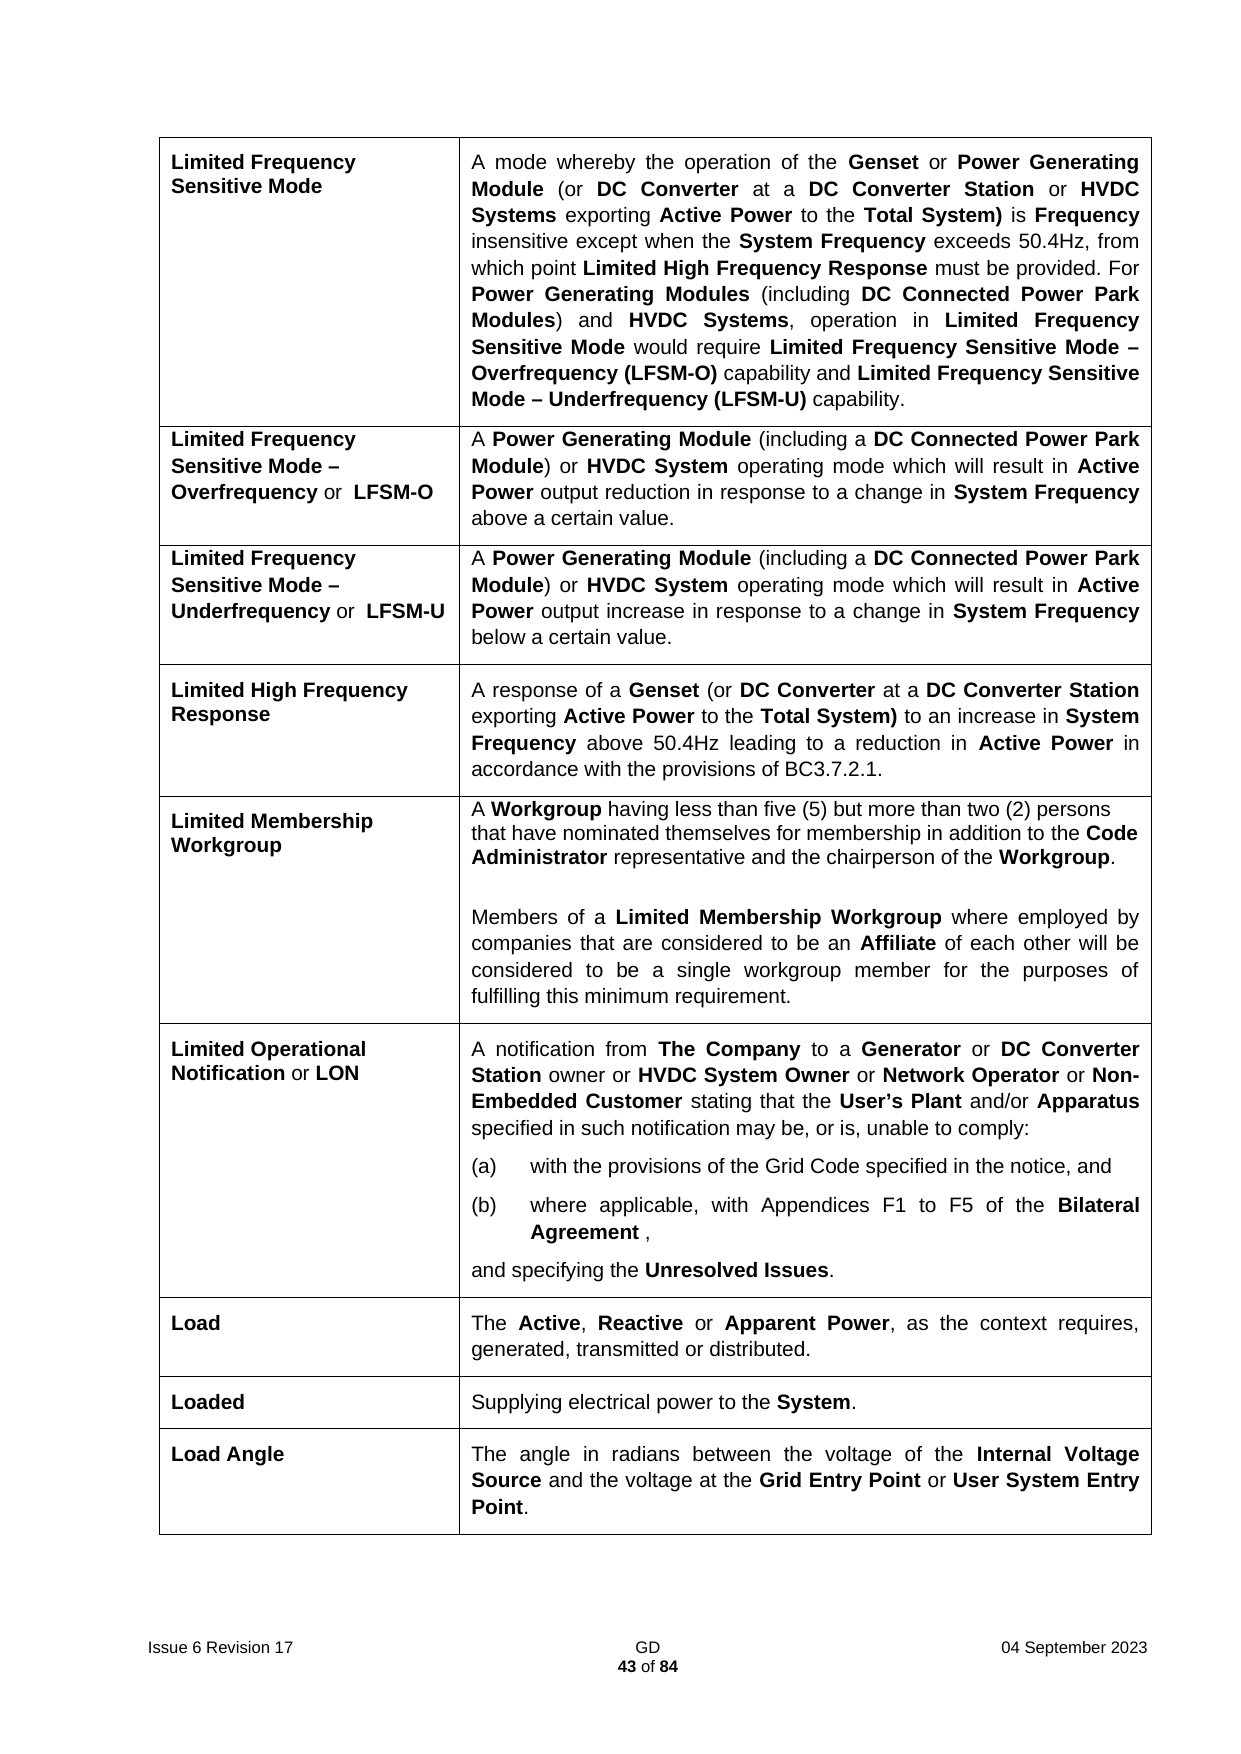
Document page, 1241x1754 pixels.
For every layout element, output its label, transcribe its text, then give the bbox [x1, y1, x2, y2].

table_cell Loaded [160, 1377, 459, 1428]
table_cell A response of a Genset (or DC Converter at a DC Converter Station exporting Active Power to the Total System) to an increase in System Frequency above 50.4Hz leading to a reduction in Active Power in accordance with the provisions of BC3.7.2.1. [460, 665, 1151, 796]
table_cell Load Angle [160, 1429, 459, 1533]
table_cell A mode whereby the operation of the Genset or Power Generating Module (or DC Converter at a DC Converter Station or HVDC Systems exporting Active Power to the Total System) is Frequency insensitive except when the System Frequency exceeds 50.4Hz, from which point Limited High Frequency Response must be provided. For Power Generating Modules (including DC Connected Power Park Modules) and HVDC Systems, operation in Limited Frequency Sensitive Mode would require Limited Frequency Sensitive Mode – Overfrequency (LFSM-O) capability and Limited Frequency Sensitive Mode – Underfrequency (LFSM-U) capability. [460, 138, 1151, 426]
table_cell A Workgroup having less than five (5) but more than two (2) persons that have nominated themselves for membership in addition to the Code Administrator representative and the chairperson of the Workgroup. Members of a Limited Membership Workgroup where employed by companies that are considered to be an Affiliate of each other will be considered to be a single workgroup member for the purposes of fulfilling this minimum requirement. [460, 797, 1151, 1023]
table_cell A Power Generating Module (including a DC Connected Power Park Module) or HVDC System operating mode which will result in Active Power output reduction in response to a change in System Frequency above a certain value. [460, 427, 1151, 545]
table_cell Supplying electrical power to the System. [460, 1377, 1151, 1428]
table_cell Limited Operational Notification or LON [160, 1024, 459, 1297]
table_cell Limited High Frequency Response [160, 665, 459, 796]
table_cell Limited Frequency Sensitive Mode – Underfrequency or LFSM-U [160, 546, 459, 664]
table_cell Limited Membership Workgroup [160, 797, 459, 1023]
table_cell A Power Generating Module (including a DC Connected Power Park Module) or HVDC System operating mode which will result in Active Power output increase in response to a change in System Frequency below a certain value. [460, 546, 1151, 664]
table_cell Limited Frequency Sensitive Mode [160, 138, 459, 426]
table_cell A notification from The Company to a Generator or DC Converter Station owner or HVDC System Owner or Network Operator or Non-Embedded Customer stating that the User’s Plant and/or Apparatus specified in such notification may be, or is, unable to comply: (a) with the provisions of the Grid Code specified in the notice, and (b) where applicable, with Appendices F1 to F5 of the Bilateral Agreement , and specifying the Unresolved Issues. [460, 1024, 1151, 1297]
table_cell The Active, Reactive or Apparent Power, as the context requires, generated, transmitted or distributed. [460, 1298, 1151, 1376]
table_cell The angle in radians between the voltage of the Internal Voltage Source and the voltage at the Grid Entry Point or User System Entry Point. [460, 1429, 1151, 1533]
table_cell Limited Frequency Sensitive Mode – Overfrequency or LFSM-O [160, 427, 459, 545]
table_cell Load [160, 1298, 459, 1376]
